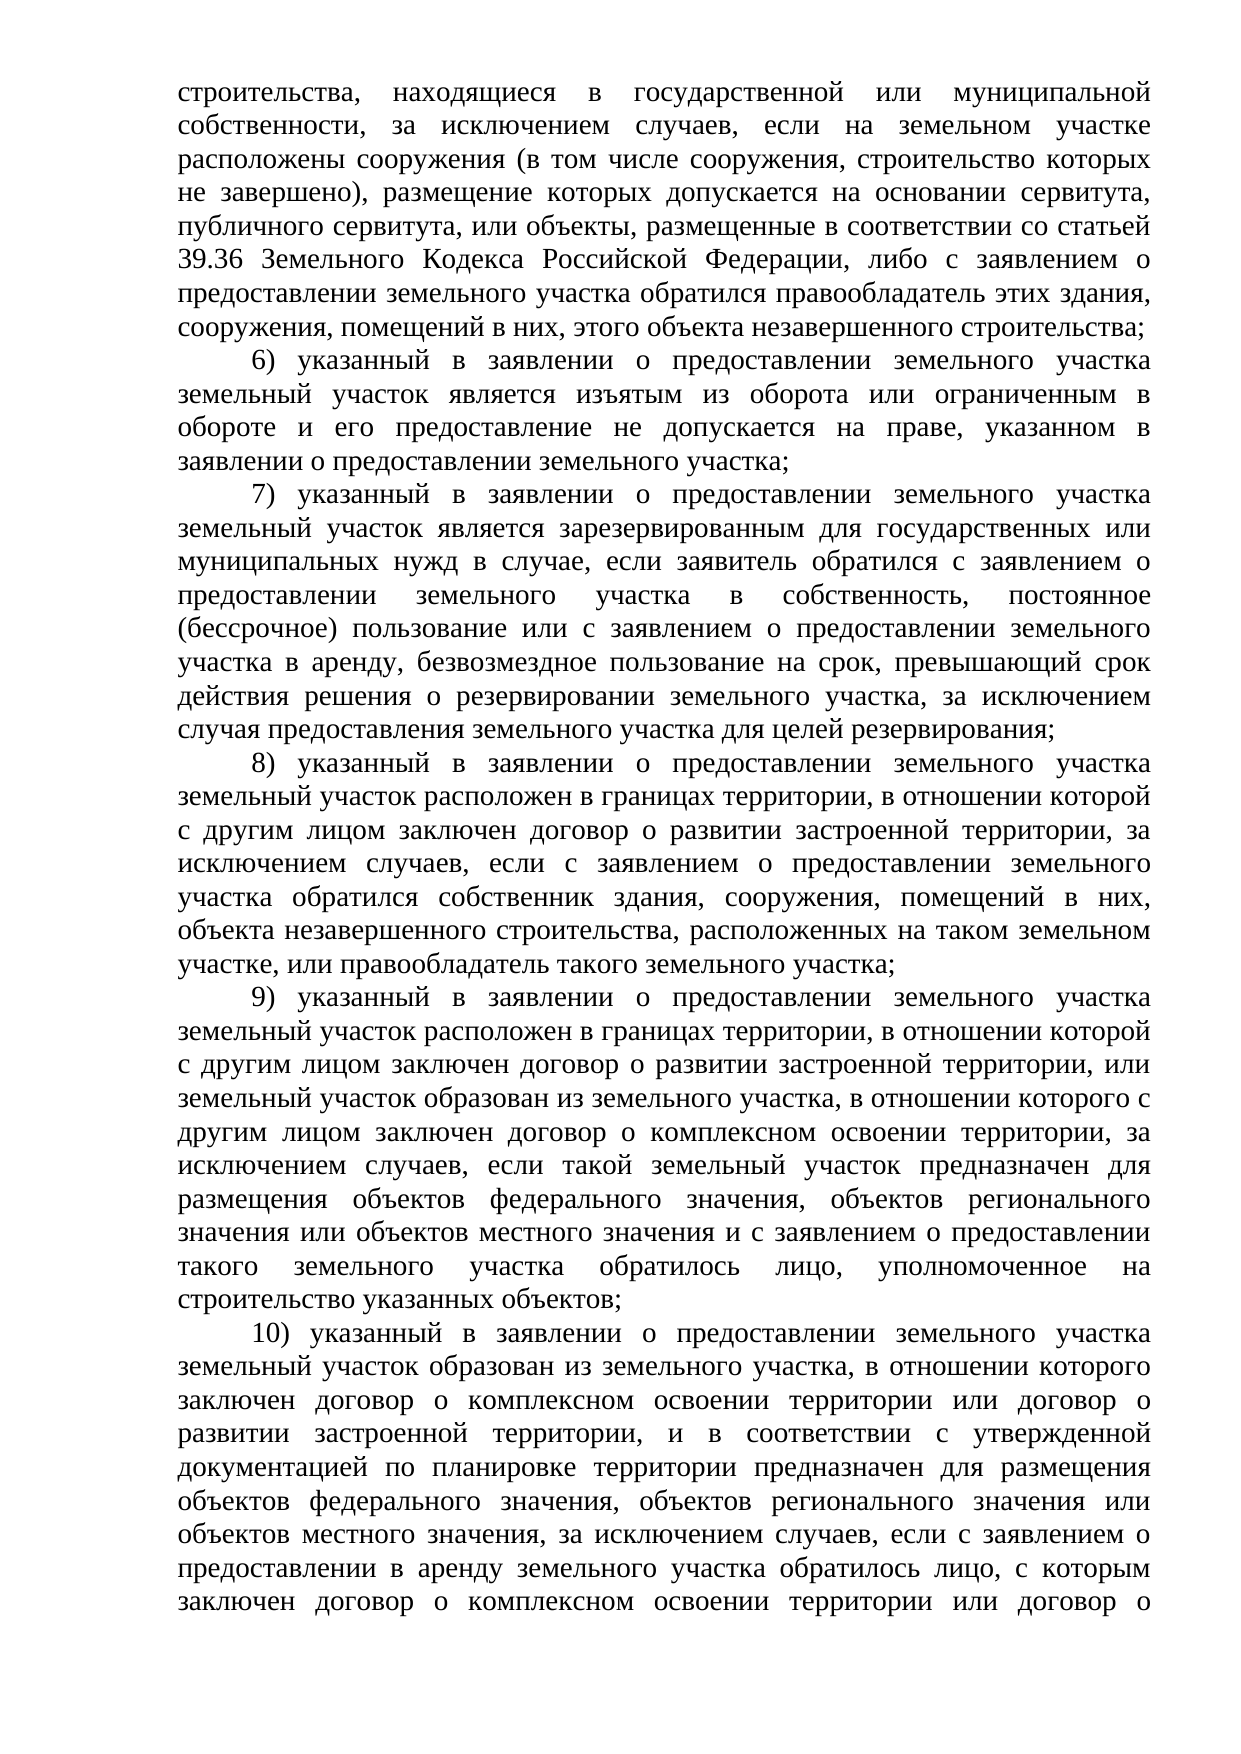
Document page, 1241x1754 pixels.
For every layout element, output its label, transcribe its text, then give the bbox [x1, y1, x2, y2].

text 6) указанный в заявлении о предоставлении земельного участка земельный участок является изъятым из оборота или ограниченным в обороте и его предоставление не допускается на праве, указанном в заявлении о предоставлении земельного участка; [177, 342, 1152, 476]
text 7) указанный в заявлении о предоставлении земельного участка земельный участок является зарезервированным для государственных или муниципальных нужд в случае, если заявитель обратился с заявлением о предоставлении земельного участка в собственность, постоянное (бессрочное) пользование или с заявлением о предоставлении земельного участка в аренду, безвозмездное пользование на срок, превышающий срок действия решения о резервировании земельного участка, за исключением случая предоставления земельного участка для целей резервирования; [177, 476, 1152, 745]
text 8) указанный в заявлении о предоставлении земельного участка земельный участок расположен в границах территории, в отношении которой с другим лицом заключен договор о развитии застроенной территории, за исключением случаев, если с заявлением о предоставлении земельного участка обратился собственник здания, сооружения, помещений в них, объекта незавершенного строительства, расположенных на таком земельном участке, или правообладатель такого земельного участка; [177, 745, 1152, 979]
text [177, 1315, 1152, 1617]
text 9) указанный в заявлении о предоставлении земельного участка земельный участок расположен в границах территории, в отношении которой с другим лицом заключен договор о развитии застроенной территории, или земельный участок образован из земельного участка, в отношении которого с другим лицом заключен договор о комплексном освоении территории, за исключением случаев, если такой земельный участок предназначен для размещения объектов федерального значения, объектов регионального значения или объектов местного значения и с заявлением о предоставлении такого земельного участка обратилось лицо, уполномоченное на строительство указанных объектов; [177, 979, 1152, 1315]
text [177, 74, 1152, 342]
